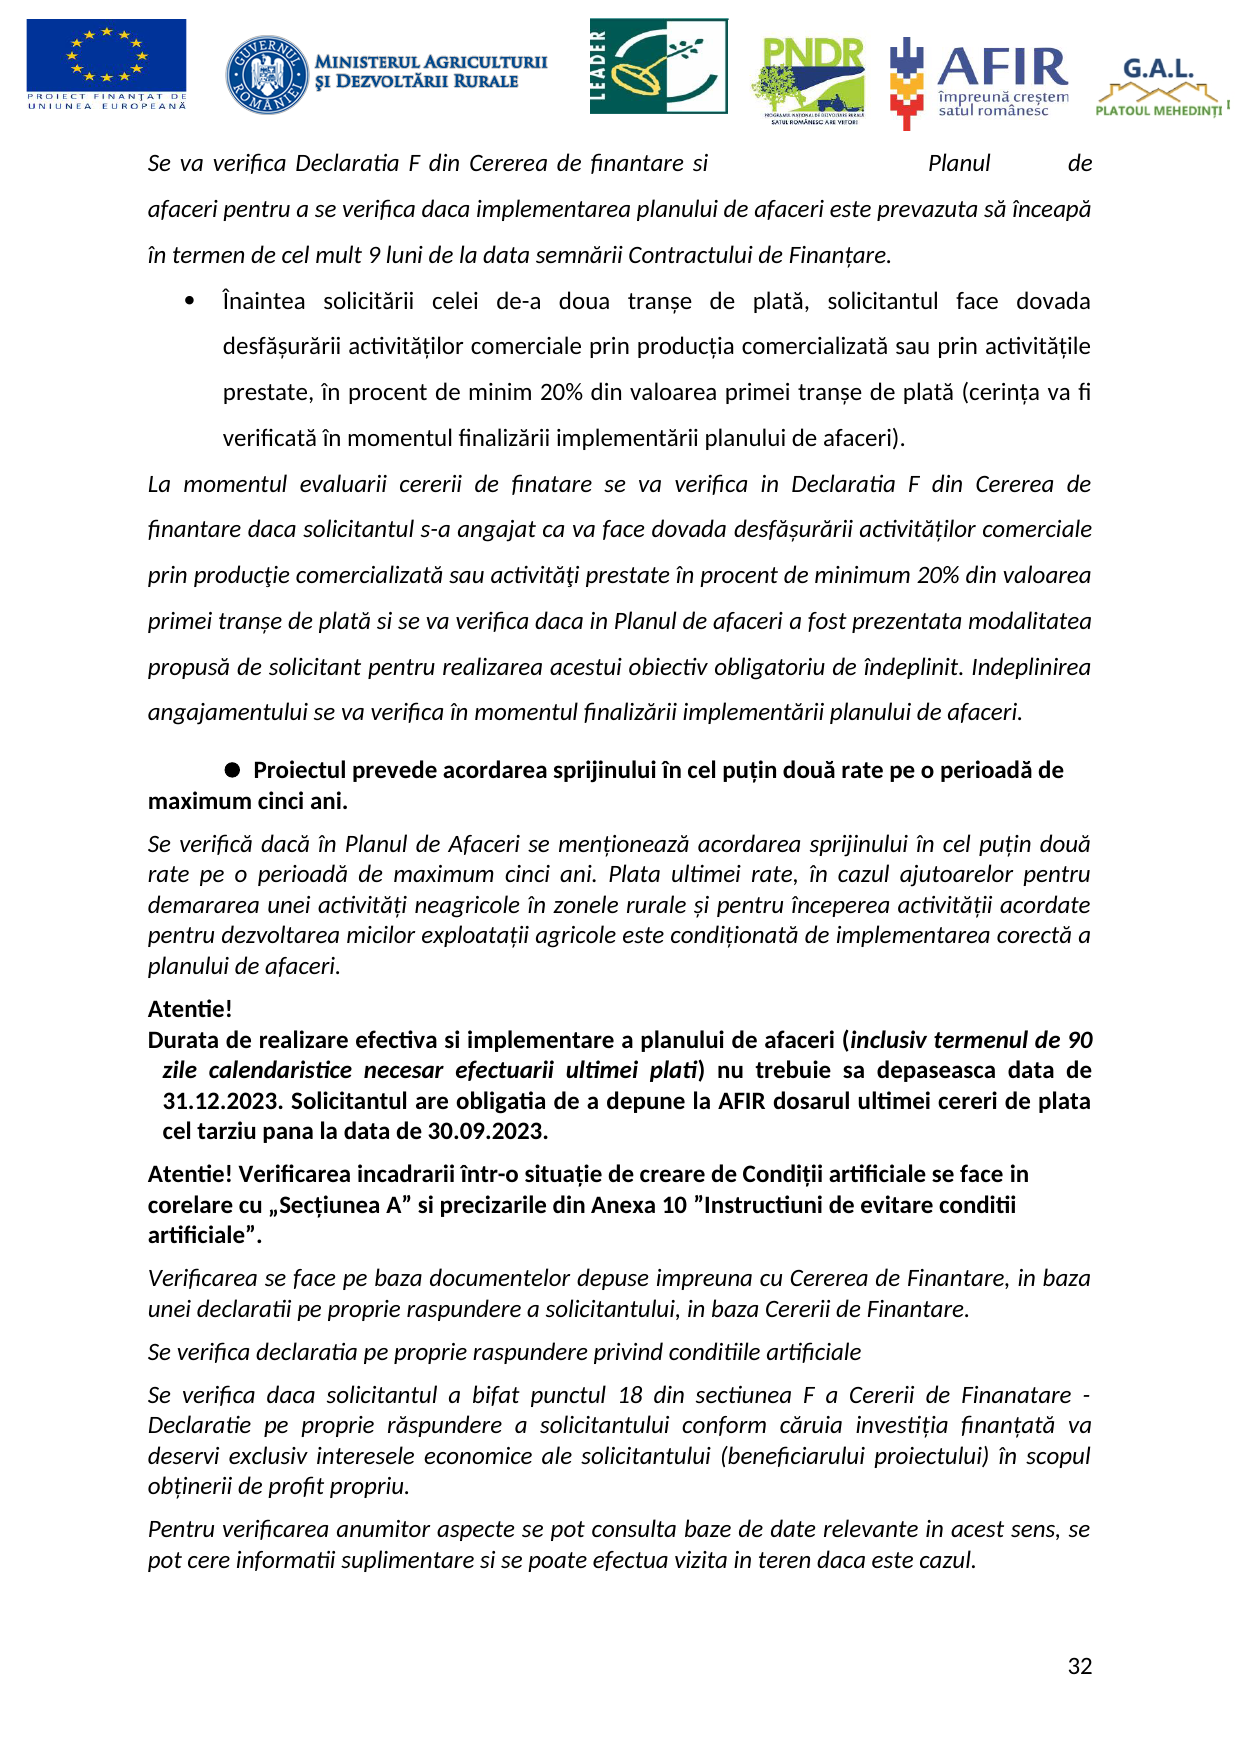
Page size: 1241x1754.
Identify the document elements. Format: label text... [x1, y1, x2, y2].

text Verificarea se face pe baza documentelor depuse impreuna cu Cererea de Finantare, in baza unei declaratii pe proprie raspundere a solicitantului, in baza Cererii de Finantare. [148, 1262, 1093, 1323]
text Atentie! Verificarea incadrarii într-o situație de creare de Condiții artificiale se face in corelare cu „Secțiunea A” si precizarile din Anexa 10 ”Instructiuni de evitare conditii artificiale”. [148, 1158, 1093, 1250]
picture [1077, 31, 1235, 125]
text Pentru verificarea anumitor aspecte se pot consulta baze de date relevante in acest sens, se pot cere informatii suplimentare si se poate efectua vizita in teren daca este cazul. [148, 1513, 1093, 1574]
picture [214, 19, 550, 133]
picture [26, 19, 187, 113]
text La momentul evaluarii cererii de finatare se va verifica in Declaratia F din Cererea de finantare daca solicitantul s-a angajat ca va face dovada desfășurării activităților comerciale prin producţie comercializată sau activităţi prestate în procent de minimum 20% din valoarea primei tranșe de plată si se va verifica daca in Planul de afaceri a fost prezentata modalitatea propusă de solicitant pentru realizarea acestui obiectiv obligatoriu de îndeplinit. Indeplinirea angajamentului se va verifica în momentul finalizării implementării planului de afaceri. [148, 468, 1093, 727]
text Se verifica declaratia pe proprie raspundere privind conditiile artificiale [148, 1336, 1093, 1366]
text Atentie! [148, 993, 1093, 1024]
text Proiectul prevede acordarea sprijinului în cel puțin două rate pe o perioadă de maximum cinci ani. [148, 754, 1093, 816]
list Înaintea solicitării celei de-a doua tranșe de plată, solicitantul face dovada desfășurării activităților comerciale prin producția comercializată sau prin activitățile prestate, în procent de minim 20% din valoarea primei tranșe de plată (cerința va fi verificată în momentul finalizării implementării planului de afaceri). [185, 285, 1093, 452]
text Se va verifica Declaratia F din Cererea de finantare si Planul de afaceri pentru a se verifica daca implementarea planului de afaceri este prevazuta să înceapă în termen de cel mult 9 luni de la data semnării Contractului de Finanțare. [148, 148, 1093, 269]
picture [590, 18, 1069, 148]
text Se verifică dacă în Planul de Afaceri se menționează acordarea sprijinului în cel puțin două rate pe o perioadă de maximum cinci ani. Plata ultimei rate, în cazul ajutoarelor pentru demararea unei activități neagricole în zonele rurale și pentru începerea activității acordate pentru dezvoltarea micilor exploatații agricole este condiționată de implementarea corectă a planului de afaceri. [148, 828, 1093, 981]
text Se verifica daca solicitantul a bifat punctul 18 din sectiunea F a Cererii de Finanatare - Declaratie pe proprie răspundere a solicitantului conform căruia investiţia finanţată va deservi exclusiv interesele economice ale solicitantului (beneficiarului proiectului) în scopul obţinerii de profit propriu. [148, 1379, 1093, 1501]
text Durata de realizare efectiva si implementare a planului de afaceri (inclusiv termenul de 90 zile calendaristice necesar efectuarii ultimei plati) nu trebuie sa depaseasca data de 31.12.2023. Solicitantul are obligatia de a depune la AFIR dosarul ultimei cereri de plata cel tarziu pana la data de 30.09.2023. [148, 1024, 1093, 1146]
